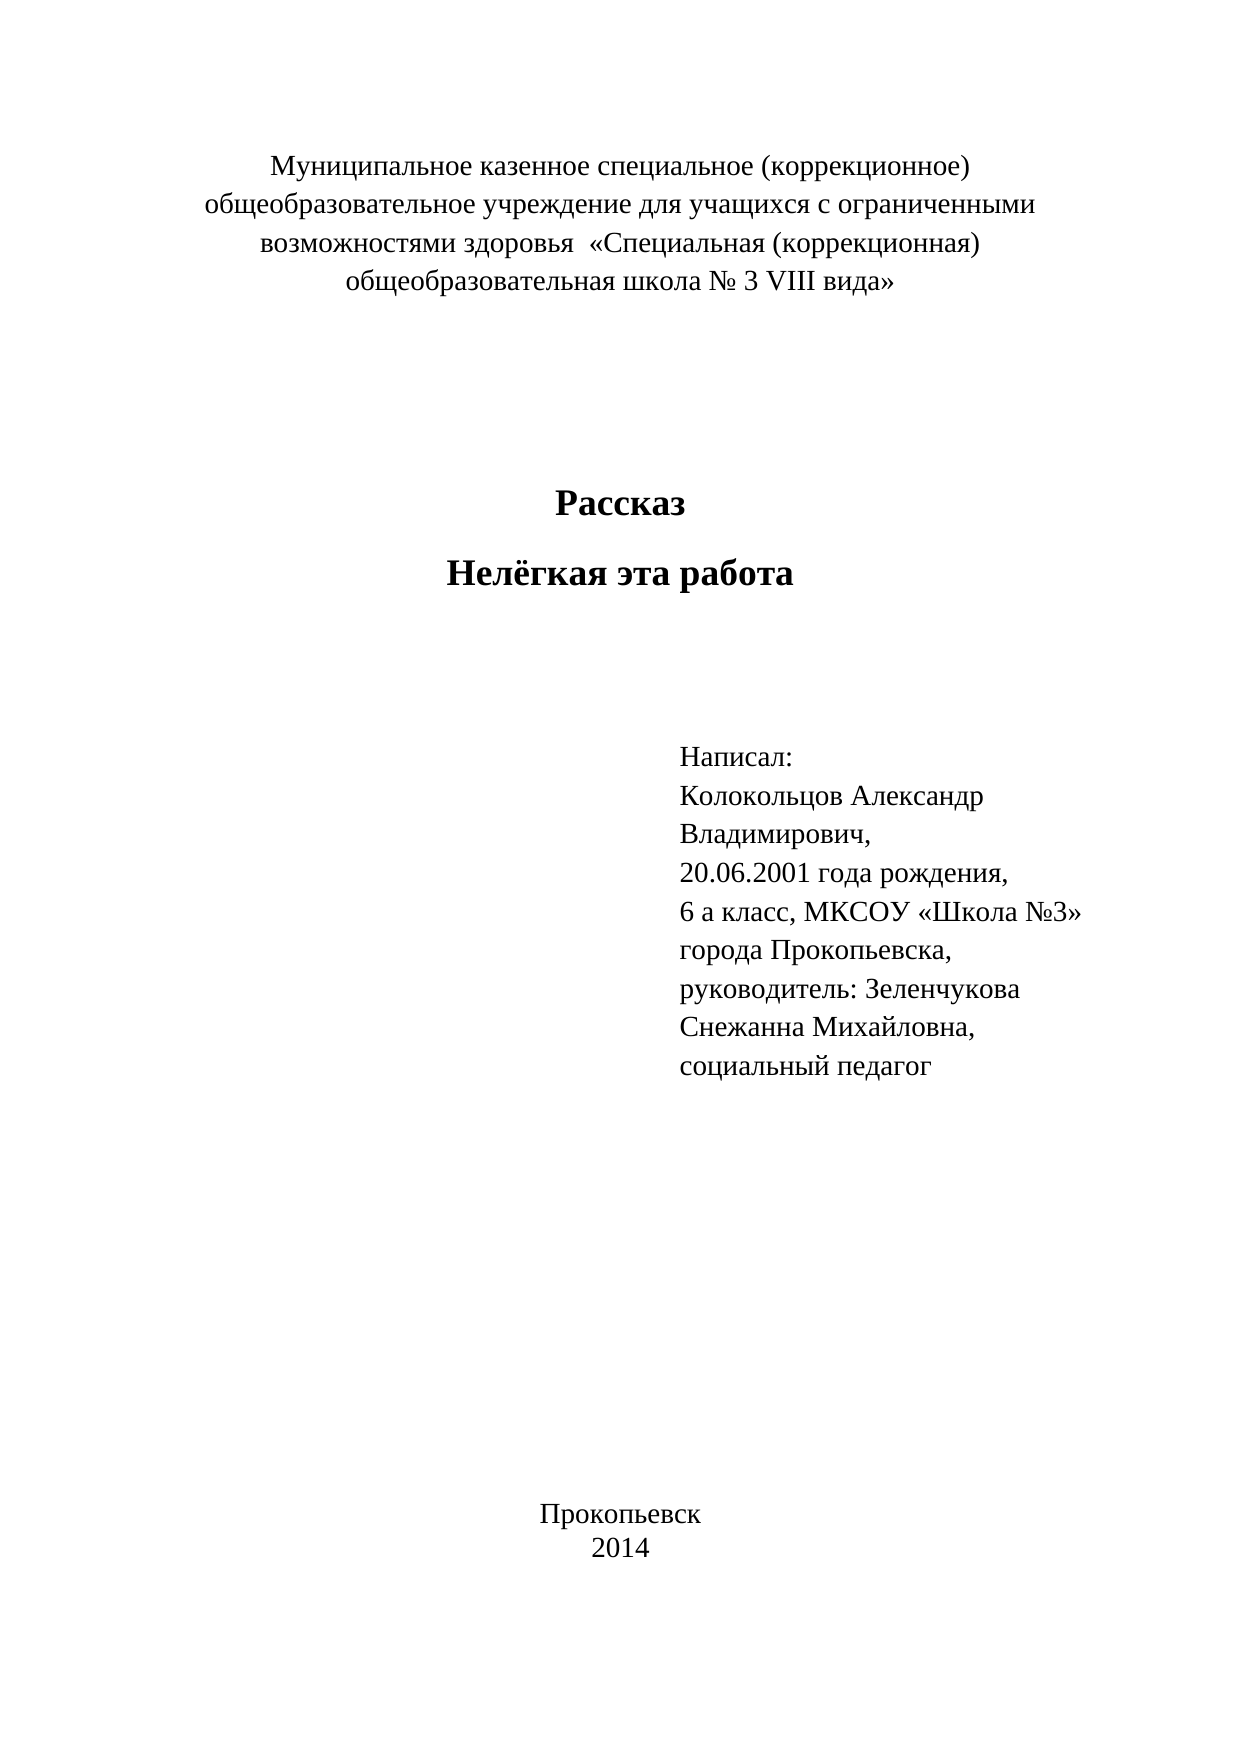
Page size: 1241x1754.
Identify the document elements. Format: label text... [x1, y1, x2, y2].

text 2014 [148, 1530, 1092, 1564]
text 6 а класс, МКСОУ «Школа №3» [679, 894, 1092, 927]
text Колокольцов Александр Владимирович, [679, 778, 1092, 850]
text Нелёгкая эта работа [148, 550, 1092, 593]
text Написал: [679, 739, 1092, 773]
text Муниципальное казенное специальное (коррекционное) общеобразовательное учреждение для учащихся с ограниченными возможностями здоровья «Специальная (коррекционная) общеобразовательная школа № 3 VIII вида» [148, 148, 1092, 297]
text Прокопьевск [148, 1497, 1092, 1530]
text Рассказ [148, 480, 1092, 523]
text города Прокопьевска, руководитель: Зеленчукова Снежанна Михайловна, социальный педагог [679, 932, 1092, 1081]
text 20.06.2001 года рождения, [679, 855, 1092, 889]
